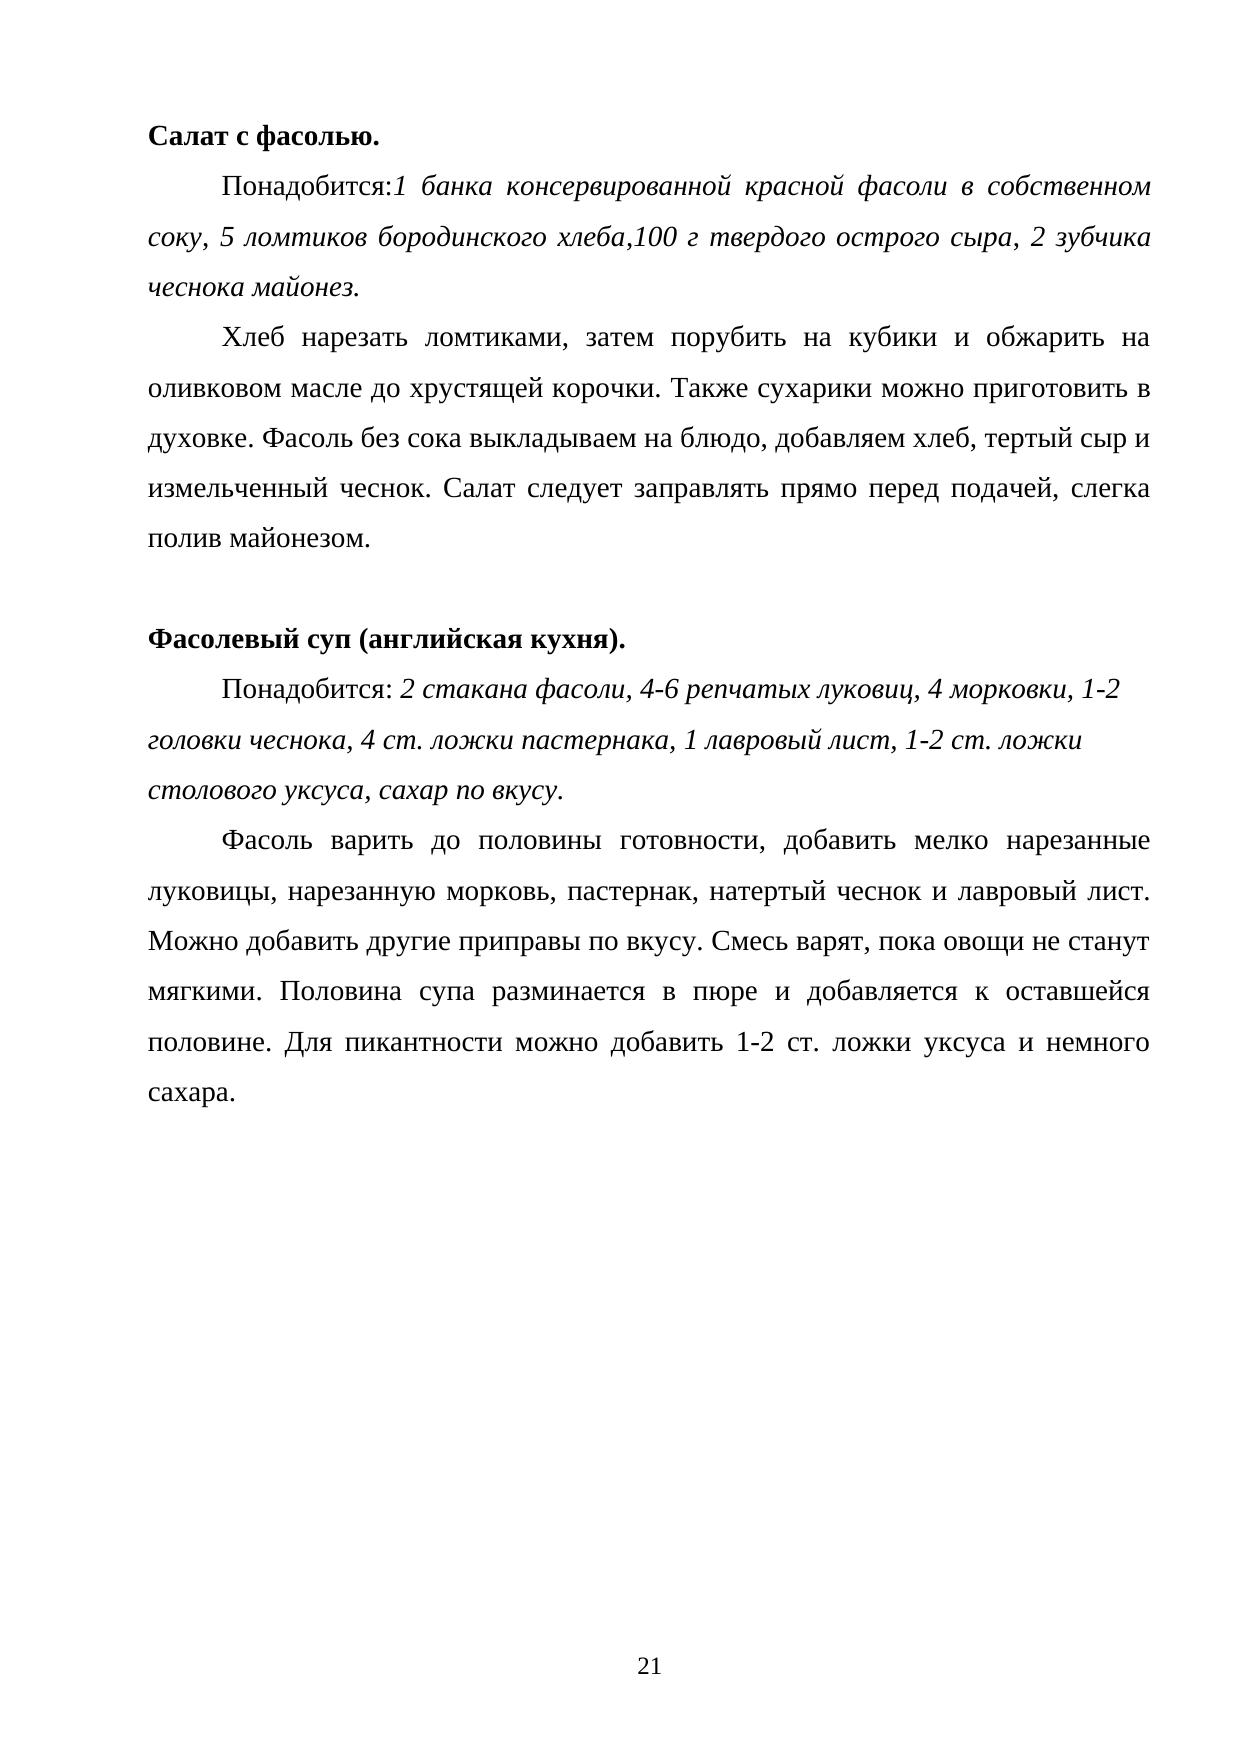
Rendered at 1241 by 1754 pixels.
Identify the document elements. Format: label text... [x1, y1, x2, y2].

text Хлеб нарезать ломтиками, затем порубить на кубики и обжарить на оливковом масле до хрустящей корочки. Также сухарики можно приготовить в духовке. Фасоль без сока выкладываем на блюдо, добавляем хлеб, тертый сыр и измельченный чеснок. Салат следует заправлять прямо перед подачей, слегка полив майонезом. [148, 319, 1152, 554]
text Фасолевый суп (английская кухня). Понадобится: 2 стакана фасоли, 4-6 репчатых луковиц, 4 морковки, 1-2 головки чеснока, 4 ст. ложки пастернака, 1 лавровый лист, 1-2 ст. ложки столового уксуса, сахар по вкусу. [148, 621, 1152, 806]
text Салат с фасолью. [148, 118, 1152, 152]
text Фасоль варить до половины готовности, добавить мелко нарезанные луковицы, нарезанную морковь, пастернак, натертый чеснок и лавровый лист. Можно добавить другие приправы по вкусу. Смесь варят, пока овощи не станут мягкими. Половина супа разминается в пюре и добавляется к оставшейся половине. Для пикантности можно добавить 1-2 ст. ложки уксуса и немного сахара. [148, 822, 1152, 1108]
text Понадобится:1 банка консервированной красной фасоли в собственном соку, 5 ломтиков бородинского хлеба,100 г твердого острого сыра, 2 зубчика чеснока майонез. [148, 168, 1152, 303]
